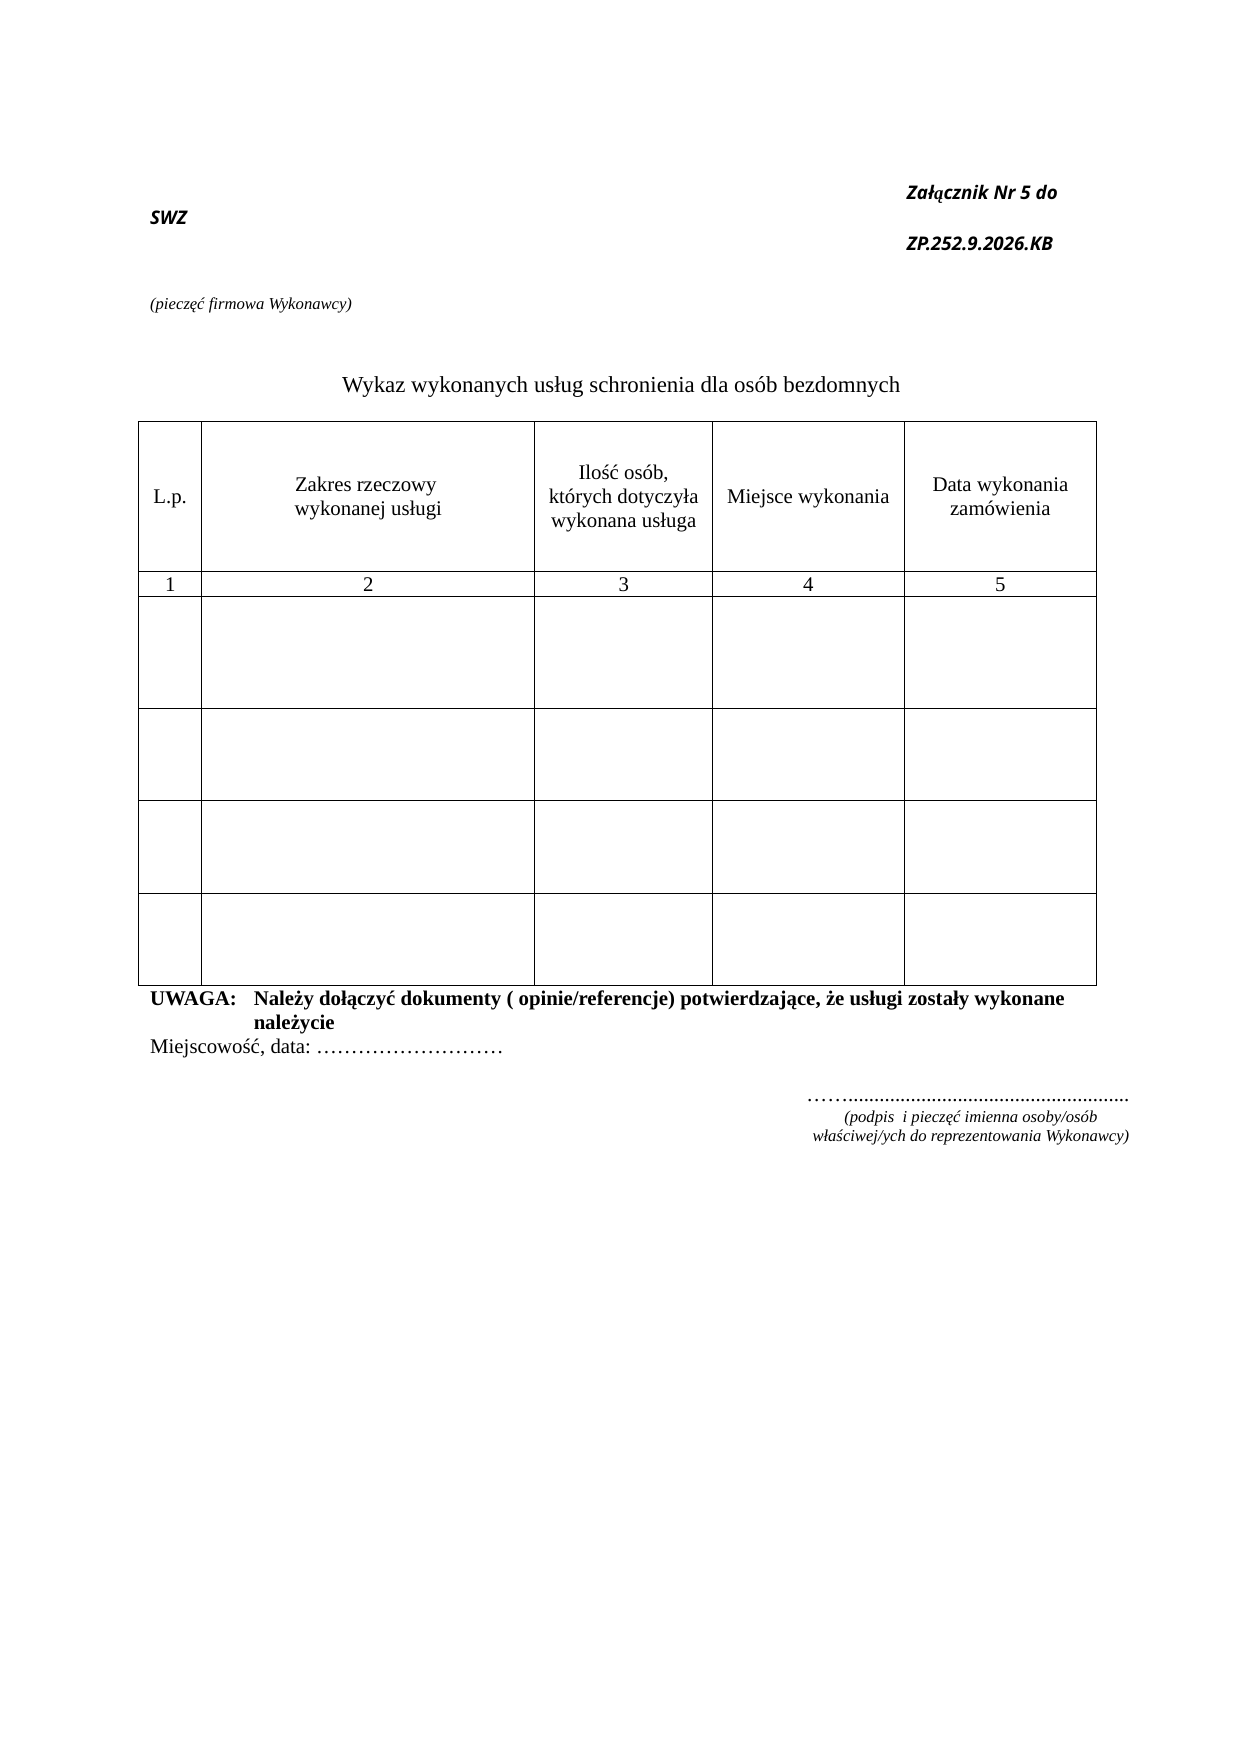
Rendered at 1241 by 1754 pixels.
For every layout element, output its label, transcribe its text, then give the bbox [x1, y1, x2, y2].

table_header Ilość osób, których dotyczyła wykonana usługa [535, 422, 712, 571]
table_cell [905, 801, 1096, 892]
table_cell 1 [139, 572, 201, 596]
table_cell [535, 709, 712, 800]
table_cell 4 [713, 572, 904, 596]
table_header Miejsce wykonania [713, 422, 904, 571]
table_cell [139, 801, 201, 892]
table_cell 2 [202, 572, 534, 596]
table_header Data wykonania zamówienia [905, 422, 1096, 571]
table_cell [713, 597, 904, 708]
subtitle Wykaz wykonanych usług schronienia dla osób bezdomnych [150, 371, 1092, 397]
table_cell [202, 709, 534, 800]
table_cell [905, 597, 1096, 708]
table_cell [202, 894, 534, 985]
text Miejscowość, data: ……………………… [150, 1034, 1137, 1058]
table_cell [139, 709, 201, 800]
table_cell [202, 597, 534, 708]
table_header Zakres rzeczowy wykonanej usługi [202, 422, 534, 571]
text (pieczęć firmowa Wykonawcy) [150, 294, 1092, 313]
table_header L.p. [139, 422, 201, 571]
text (podpis i pieczęć imienna osoby/osób właściwej/ych do reprezentowania Wykonawcy) [806, 1106, 1137, 1145]
table_cell [202, 801, 534, 892]
text Załącznik Nr 5 do SWZ [150, 179, 1092, 230]
table_cell [905, 709, 1096, 800]
table_cell [535, 894, 712, 985]
table_cell [535, 801, 712, 892]
text ZP.252.9.2026.KB [150, 230, 1092, 256]
table_cell [713, 801, 904, 892]
table_cell [139, 597, 201, 708]
table_cell [713, 709, 904, 800]
table_cell 5 [905, 572, 1096, 596]
table_cell [139, 894, 201, 985]
text UWAGA: Należy dołączyć dokumenty ( opinie/referencje) potwierdzające, że usługi zostały wykonane należycie [150, 986, 1092, 1034]
table_cell [535, 597, 712, 708]
table_cell 3 [535, 572, 712, 596]
text ……...................................................... [150, 1082, 1137, 1106]
table_cell [713, 894, 904, 985]
table_cell [905, 894, 1096, 985]
